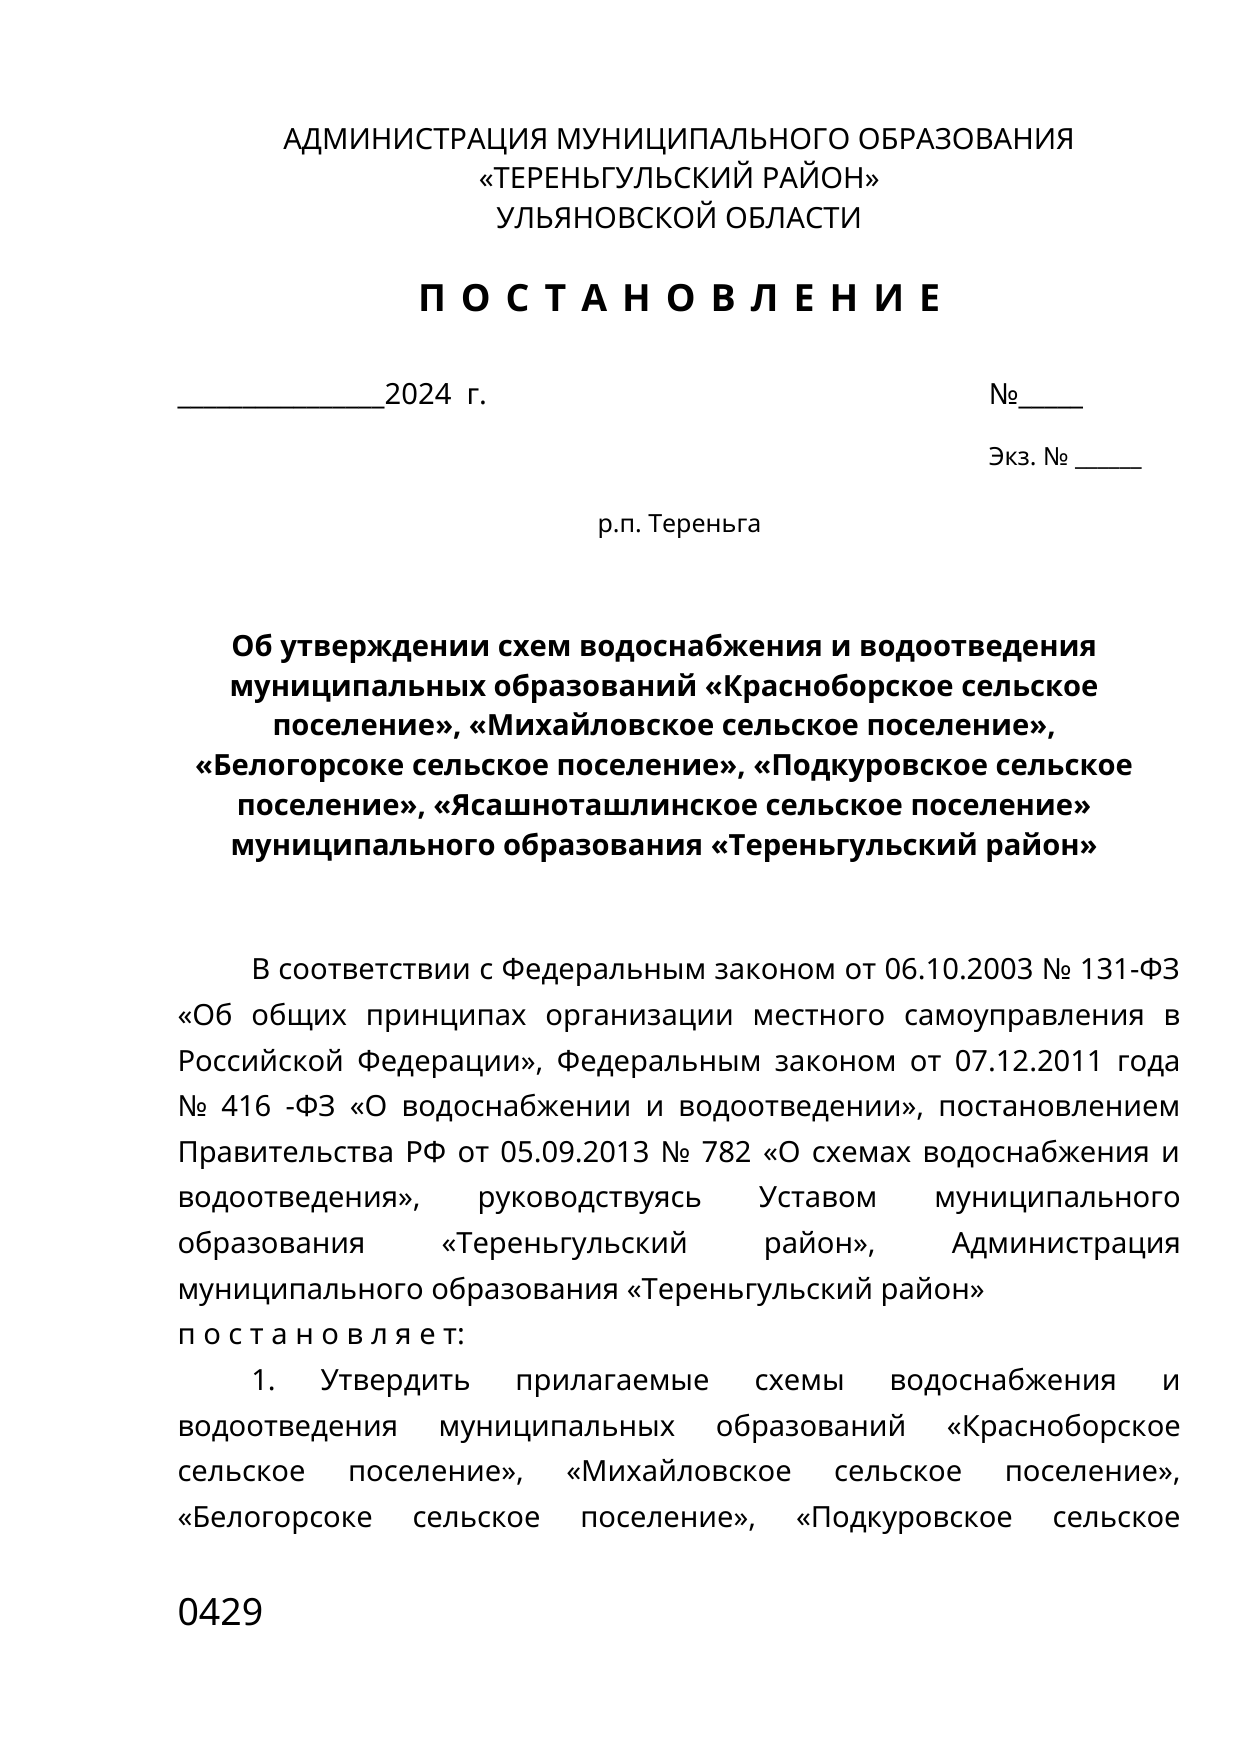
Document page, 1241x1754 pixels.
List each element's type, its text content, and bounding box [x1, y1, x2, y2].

text Экз. № ______ [177, 438, 1181, 473]
text п о с т а н о в л я е т: [177, 1313, 1181, 1353]
text ________________2024 г. №_____ [177, 373, 1181, 413]
text В соответствии с Федеральным законом от 06.10.2003 № 131-ФЗ «Об общих принципах организации местного самоуправления в Российской Федерации», Федеральным законом от 07.12.2011 года № 416 -ФЗ «О водоснабжении и водоотведении», постановлением Правительства РФ от 05.09.2013 № 782 «О схемах водоснабжения и водоотведения», руководствуясь Уставом муниципального образования «Тереньгульский район», Администрация муниципального образования «Тереньгульский район» [177, 948, 1181, 1308]
text ПОСТАНОВЛЕНИЕ [177, 271, 1181, 322]
text АДМИНИСТРАЦИЯ МУНИЦИПАЛЬНОГО ОБРАЗОВАНИЯ «ТЕРЕНЬГУЛЬСКИЙ РАЙОН» [177, 118, 1181, 197]
text р.п. Тереньга [177, 506, 1181, 540]
table_header Об утверждении схем водоснабжения и водоотведения муниципальных образований «Красноборское сельское поселение», «Михайловское сельское поселение», «Белогорсоке сельское поселение», «Подкуровское сельское поселение», «Ясашноташлинское сельское поселение» муниципального образования «Тереньгульский район» [177, 620, 1151, 869]
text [177, 1359, 1181, 1536]
text УЛЬЯНОВСКОЙ ОБЛАСТИ [177, 197, 1181, 237]
